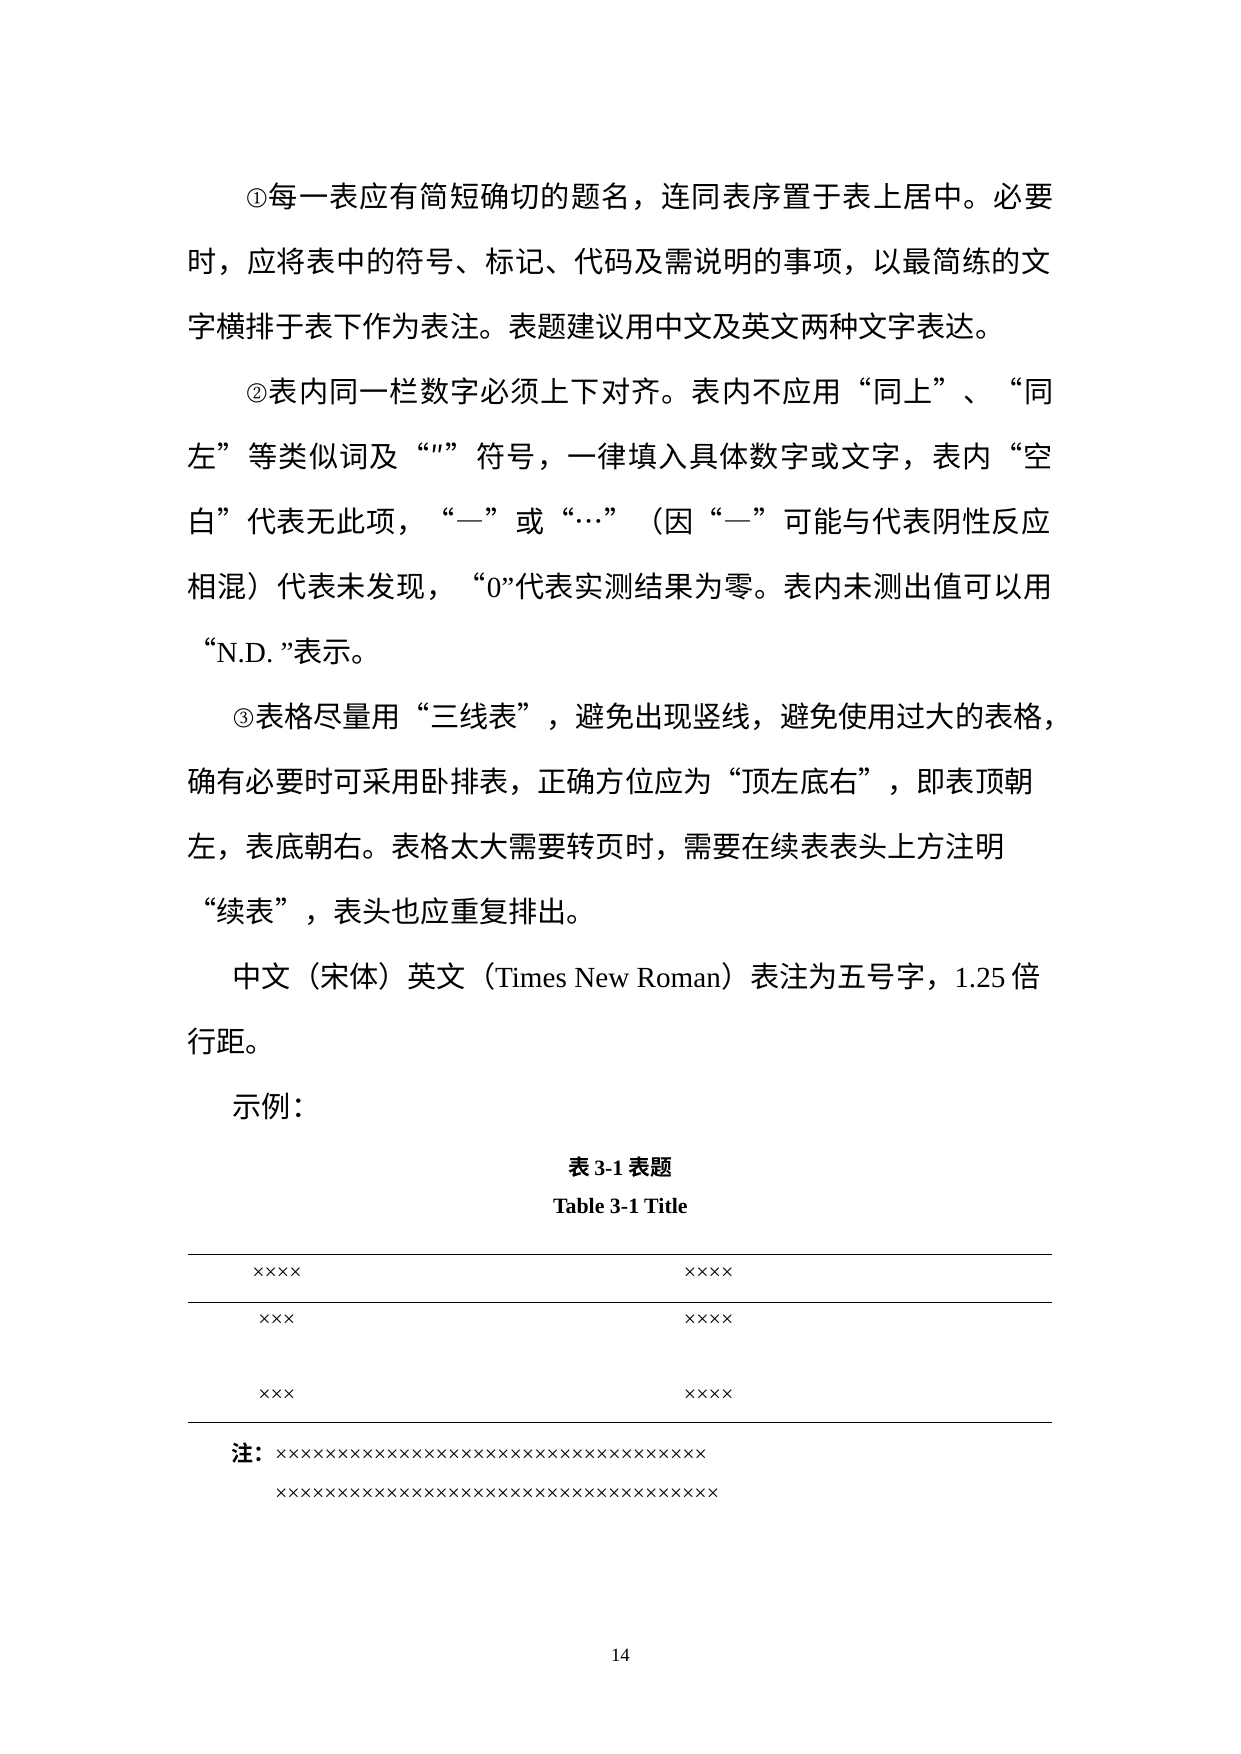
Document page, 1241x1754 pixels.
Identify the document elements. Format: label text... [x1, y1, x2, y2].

text ③表格尽量用“三线表”，避免出现竖线，避免使用过大的表格，确有必要时可采用卧排表，正确方位应为“顶左底右”，即表顶朝左，表底朝右。表格太大需要转页时，需要在续表表头上方注明“续表”，表头也应重复排出。 [187, 682, 1053, 942]
text ×××××××××××××××××××××××××××××××××××× [187, 1476, 1053, 1508]
text 中文（宋体）英文（Times New Roman）表注为五号字，1.25倍行距。 [187, 942, 1053, 1072]
text ②表内同一栏数字必须上下对齐。表内不应用“同上”、“同左”等类似词及“″”符号，一律填入具体数字或文字，表内“空白”代表无此项，“—”或“…”（因“—”可能与代表阴性反应相混）代表未发现，“0”代表实测结果为零。表内未测出值可以用“N.D. ”表示。 [187, 357, 1053, 682]
table_cell ×××× ×××× [321, 1303, 1052, 1422]
text 示例： [187, 1072, 1053, 1137]
text ①每一表应有简短确切的题名，连同表序置于表上居中。必要时，应将表中的符号、标记、代码及需说明的事项，以最简练的文字横排于表下作为表注。表题建议用中文及英文两种文字表达。 [187, 162, 1053, 357]
table_header ×××× [321, 1255, 1052, 1302]
text 注：××××××××××××××××××××××××××××××××××× [187, 1436, 1053, 1468]
text 表3-1 表题 [187, 1149, 1053, 1182]
table_cell ××× ××× [188, 1303, 321, 1422]
text Table 3-1 Title [187, 1190, 1053, 1222]
table_header ×××× [188, 1255, 321, 1302]
